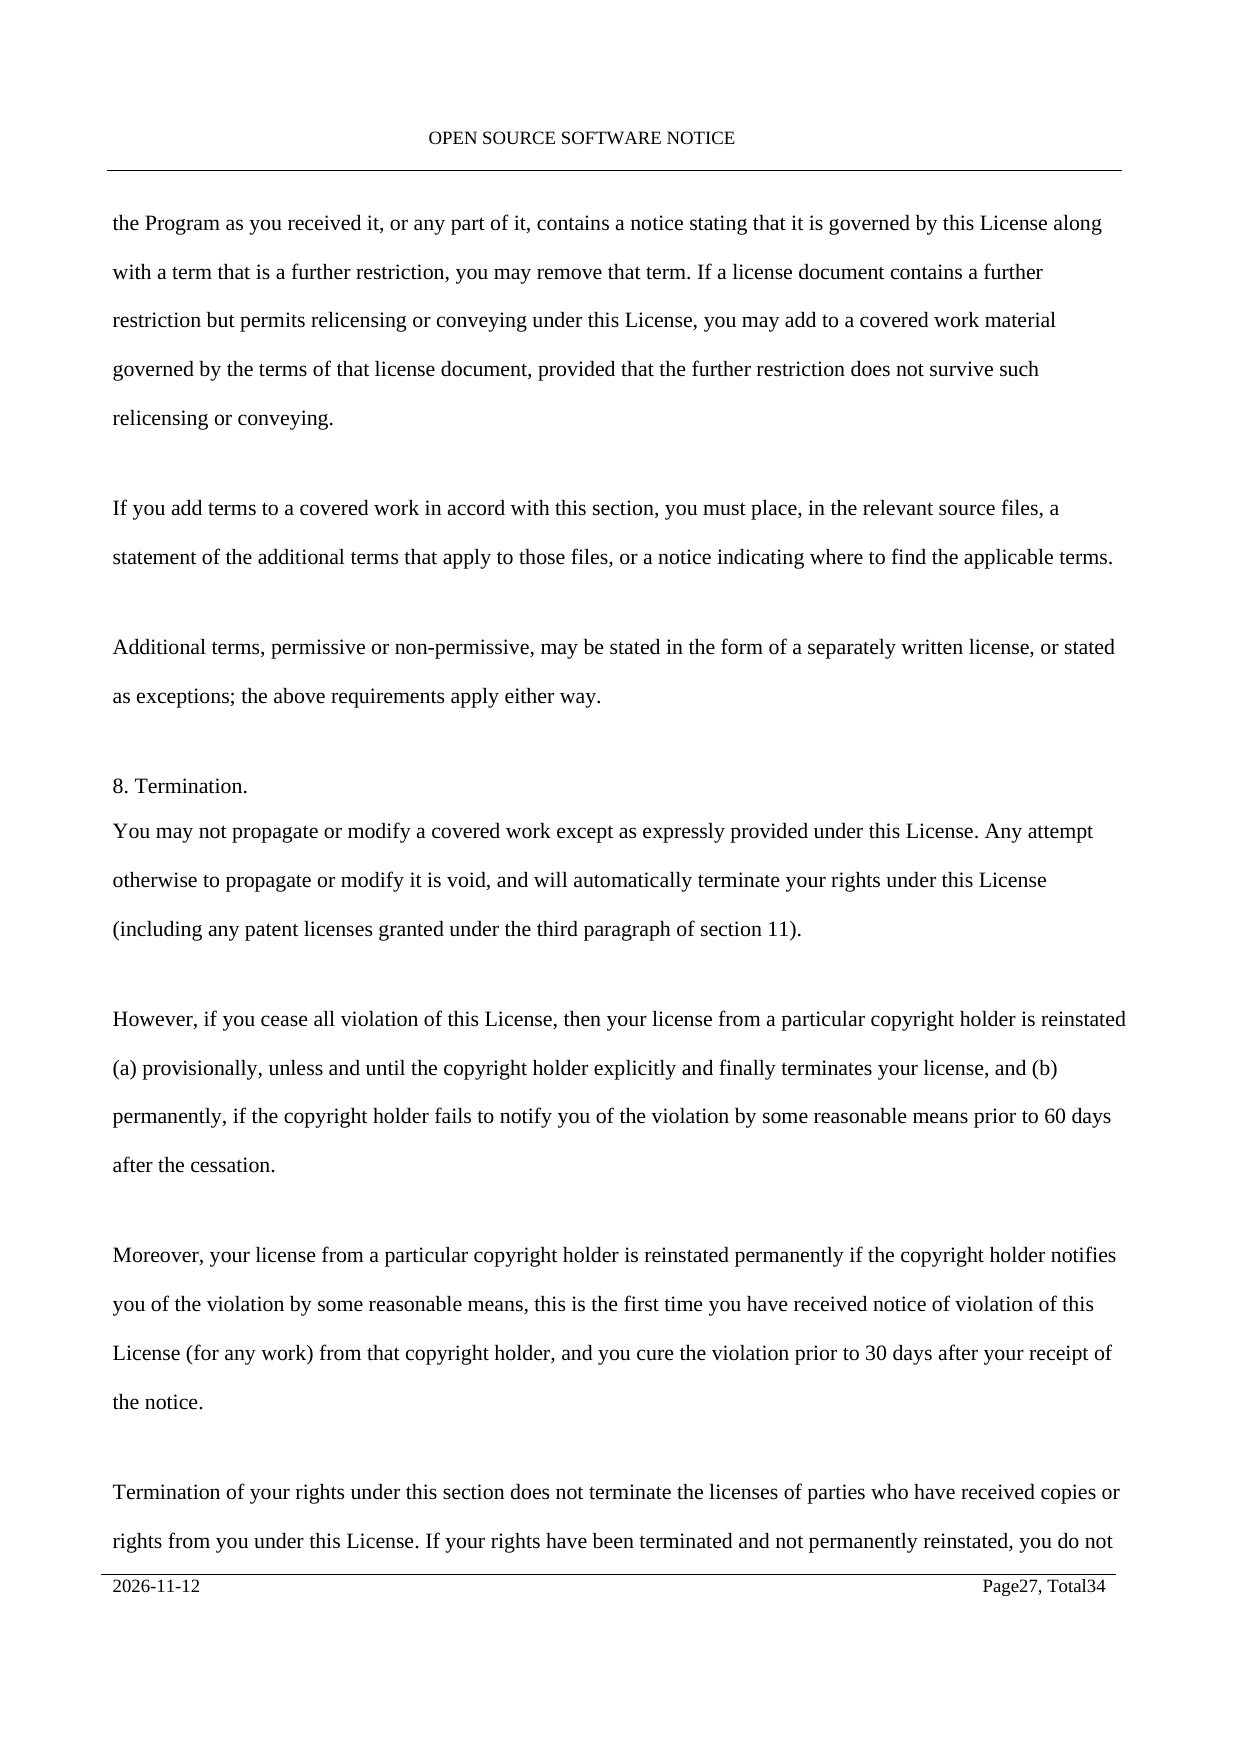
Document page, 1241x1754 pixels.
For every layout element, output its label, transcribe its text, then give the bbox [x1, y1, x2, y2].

text However, if you cease all violation of this License, then your license from a particular copyright holder is reinstated (a) provisionally, unless and until the copyright holder explicitly and finally terminates your license, and (b) permanently, if the copyright holder fails to notify you of the violation by some reasonable means prior to 60 days after the cessation. [112, 1002, 1128, 1181]
text You may not propagate or modify a covered work except as expressly provided under this License. Any attempt otherwise to propagate or modify it is void, and will automatically terminate your rights under this License (including any patent licenses granted under the third paragraph of section 11). [112, 814, 1128, 944]
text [112, 206, 1128, 434]
text 8. Termination. [112, 769, 1128, 802]
text Additional terms, permissive or non-permissive, may be stated in the form of a separately written license, or stated as exceptions; the above requirements apply either way. [112, 631, 1128, 712]
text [112, 1475, 1128, 1556]
text Moreover, your license from a particular copyright holder is reinstated permanently if the copyright holder notifies you of the violation by some reasonable means, this is the first time you have received notice of violation of this License (for any work) from that copyright holder, and you cure the violation prior to 30 days after your receipt of the notice. [112, 1239, 1128, 1417]
text If you add terms to a covered work in accord with this section, you must place, in the relevant source files, a statement of the additional terms that apply to those files, or a notice indicating where to find the applicable terms. [112, 492, 1128, 573]
